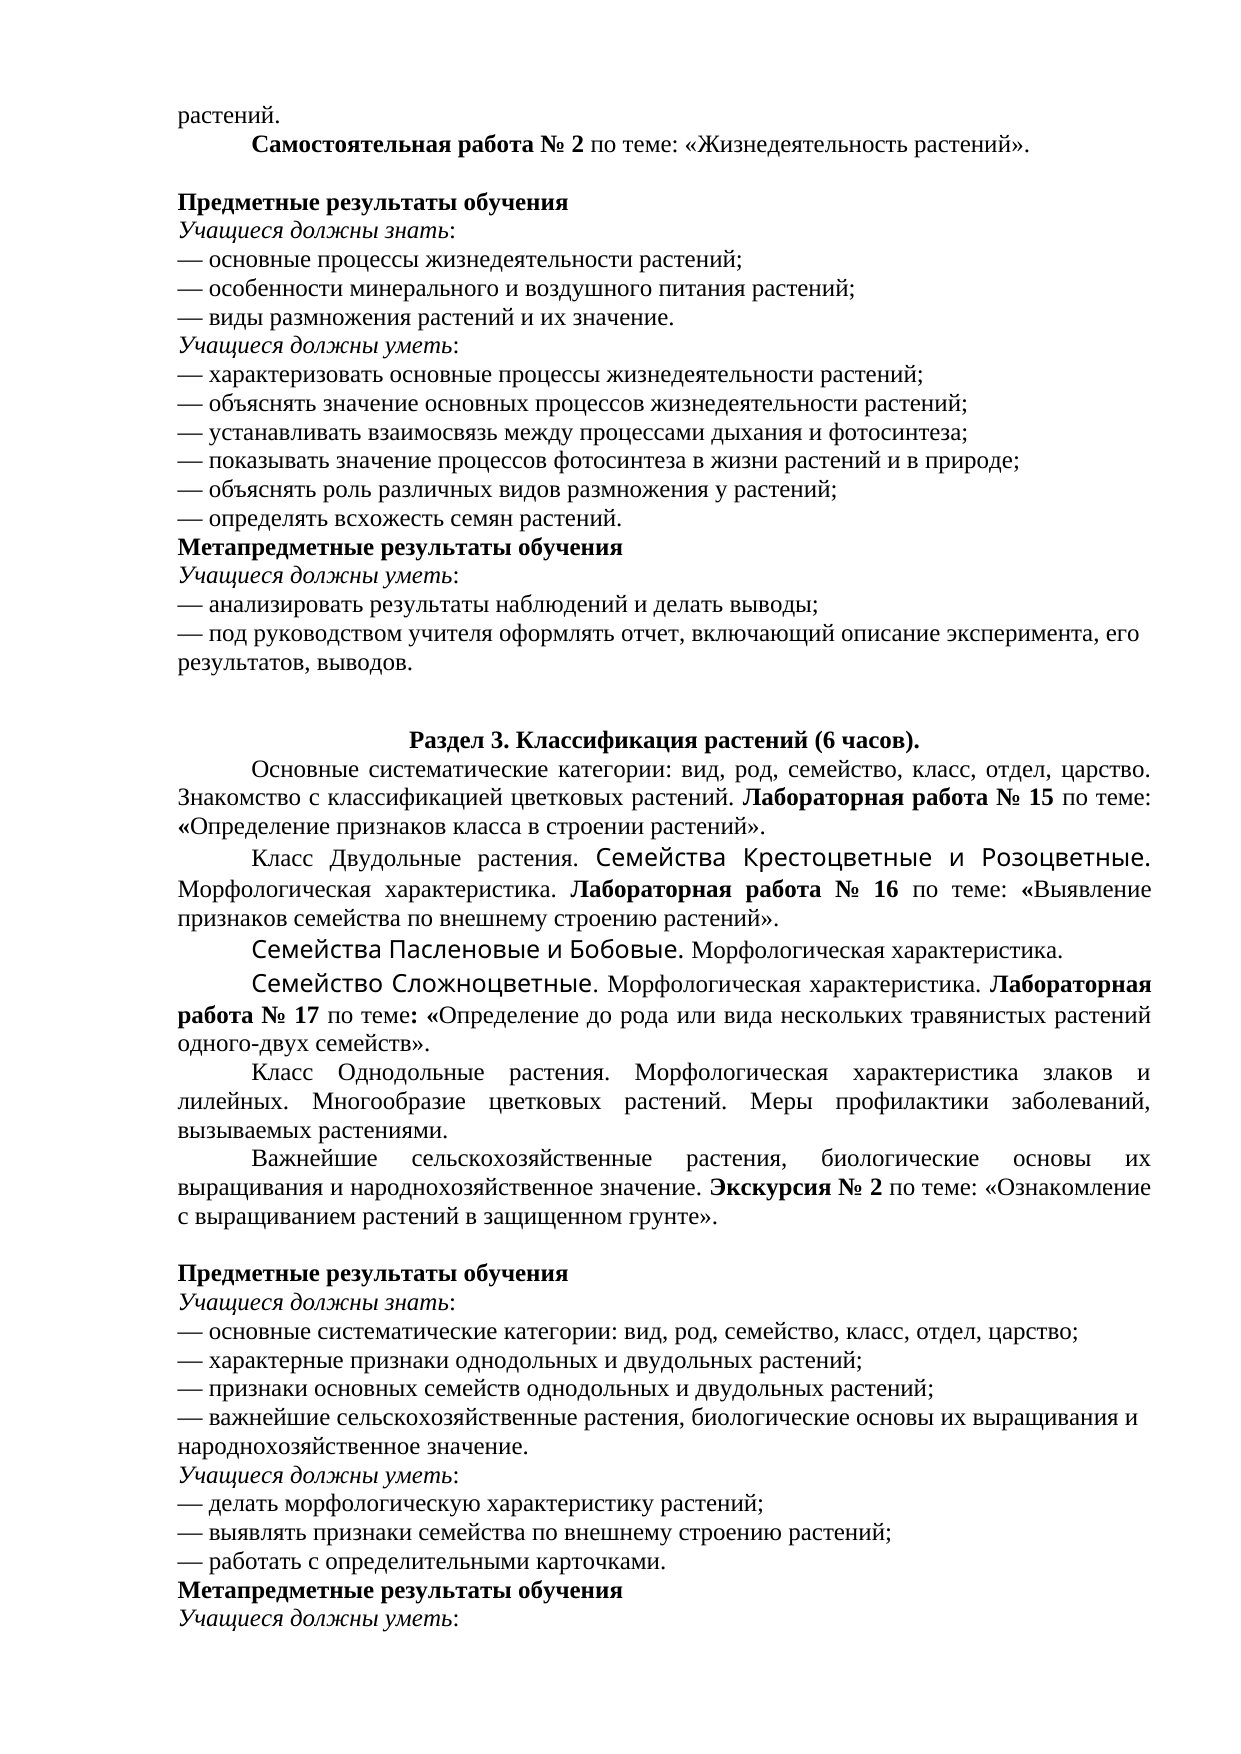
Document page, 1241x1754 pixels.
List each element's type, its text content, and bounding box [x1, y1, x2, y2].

text Раздел 3. Классификация растений (6 часов). [177, 725, 1152, 754]
text — анализировать результаты наблюдений и делать выводы; [177, 589, 1152, 618]
text — признаки основных семейств однодольных и двудольных растений; [177, 1373, 1152, 1402]
text — характерные признаки однодольных и двудольных растений; [177, 1345, 1152, 1373]
text Основные систематические категории: вид, род, семейство, класс, отдел, царство. Знакомство с классификацией цветковых растений. Лабораторная работа № 15 по теме: «Определение признаков класса в строении растений». [177, 754, 1152, 840]
text Семейства Пасленовые и Бобовые. Морфологическая характеристика. [177, 932, 1152, 966]
text Самостоятельная работа № 2 по теме: «Жизнедеятельность растений». [177, 129, 1152, 158]
text — определять всхожесть семян растений. [177, 503, 1152, 532]
text Учащиеся должны уметь: [177, 560, 1152, 589]
text — устанавливать взаимосвязь между процессами дыхания и фотосинтеза; [177, 417, 1152, 445]
text Семейство Сложноцветные. Морфологическая характеристика. Лабораторная работа № 17 по теме: «Определение до рода или вида нескольких травянистых растений одного-двух семейств». [177, 966, 1152, 1057]
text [177, 100, 1152, 129]
text Учащиеся должны знать: [177, 1287, 1152, 1316]
text — показывать значение процессов фотосинтеза в жизни растений и в природе; [177, 445, 1152, 474]
text Класс Однодольные растения. Морфологическая характеристика злаков и лилейных. Многообразие цветковых растений. Меры профилактики заболеваний, вызываемых растениями. [177, 1057, 1152, 1143]
text — особенности минерального и воздушного питания растений; [177, 273, 1152, 302]
text Предметные результаты обучения [177, 1258, 1152, 1287]
text — основные процессы жизнедеятельности растений; [177, 244, 1152, 273]
text Учащиеся должны уметь: [177, 1460, 1152, 1488]
text — выявлять признаки семейства по внешнему строению растений; [177, 1517, 1152, 1546]
text — объяснять значение основных процессов жизнедеятельности растений; [177, 388, 1152, 417]
text Учащиеся должны уметь: [177, 330, 1152, 359]
text Метапредметные результаты обучения [177, 532, 1152, 560]
text Метапредметные результаты обучения [177, 1575, 1152, 1603]
text — виды размножения растений и их значение. [177, 302, 1152, 330]
text Важнейшие сельскохозяйственные растения, биологические основы их выращивания и народнохозяйственное значение. Экскурсия № 2 по теме: «Ознакомление с выращиванием растений в защищенном грунте». [177, 1143, 1152, 1230]
text — характеризовать основные процессы жизнедеятельности растений; [177, 359, 1152, 388]
text — под руководством учителя оформлять отчет, включающий описание эксперимента, его результатов, выводов. [177, 618, 1152, 675]
text Учащиеся должны уметь: [177, 1603, 1152, 1632]
text Предметные результаты обучения [177, 187, 1152, 215]
text — работать с определительными карточками. [177, 1546, 1152, 1575]
text Учащиеся должны знать: [177, 215, 1152, 244]
text — объяснять роль различных видов размножения у растений; [177, 474, 1152, 503]
text — важнейшие сельскохозяйственные растения, биологические основы их выращивания и народнохозяйственное значение. [177, 1402, 1152, 1460]
text — основные систематические категории: вид, род, семейство, класс, отдел, царство; [177, 1316, 1152, 1345]
text — делать морфологическую характеристику растений; [177, 1488, 1152, 1517]
text Класс Двудольные растения. Семейства Крестоцветные и Розоцветные. Морфологическая характеристика. Лабораторная работа № 16 по теме: «Выявление признаков семейства по внешнему строению растений». [177, 840, 1152, 932]
